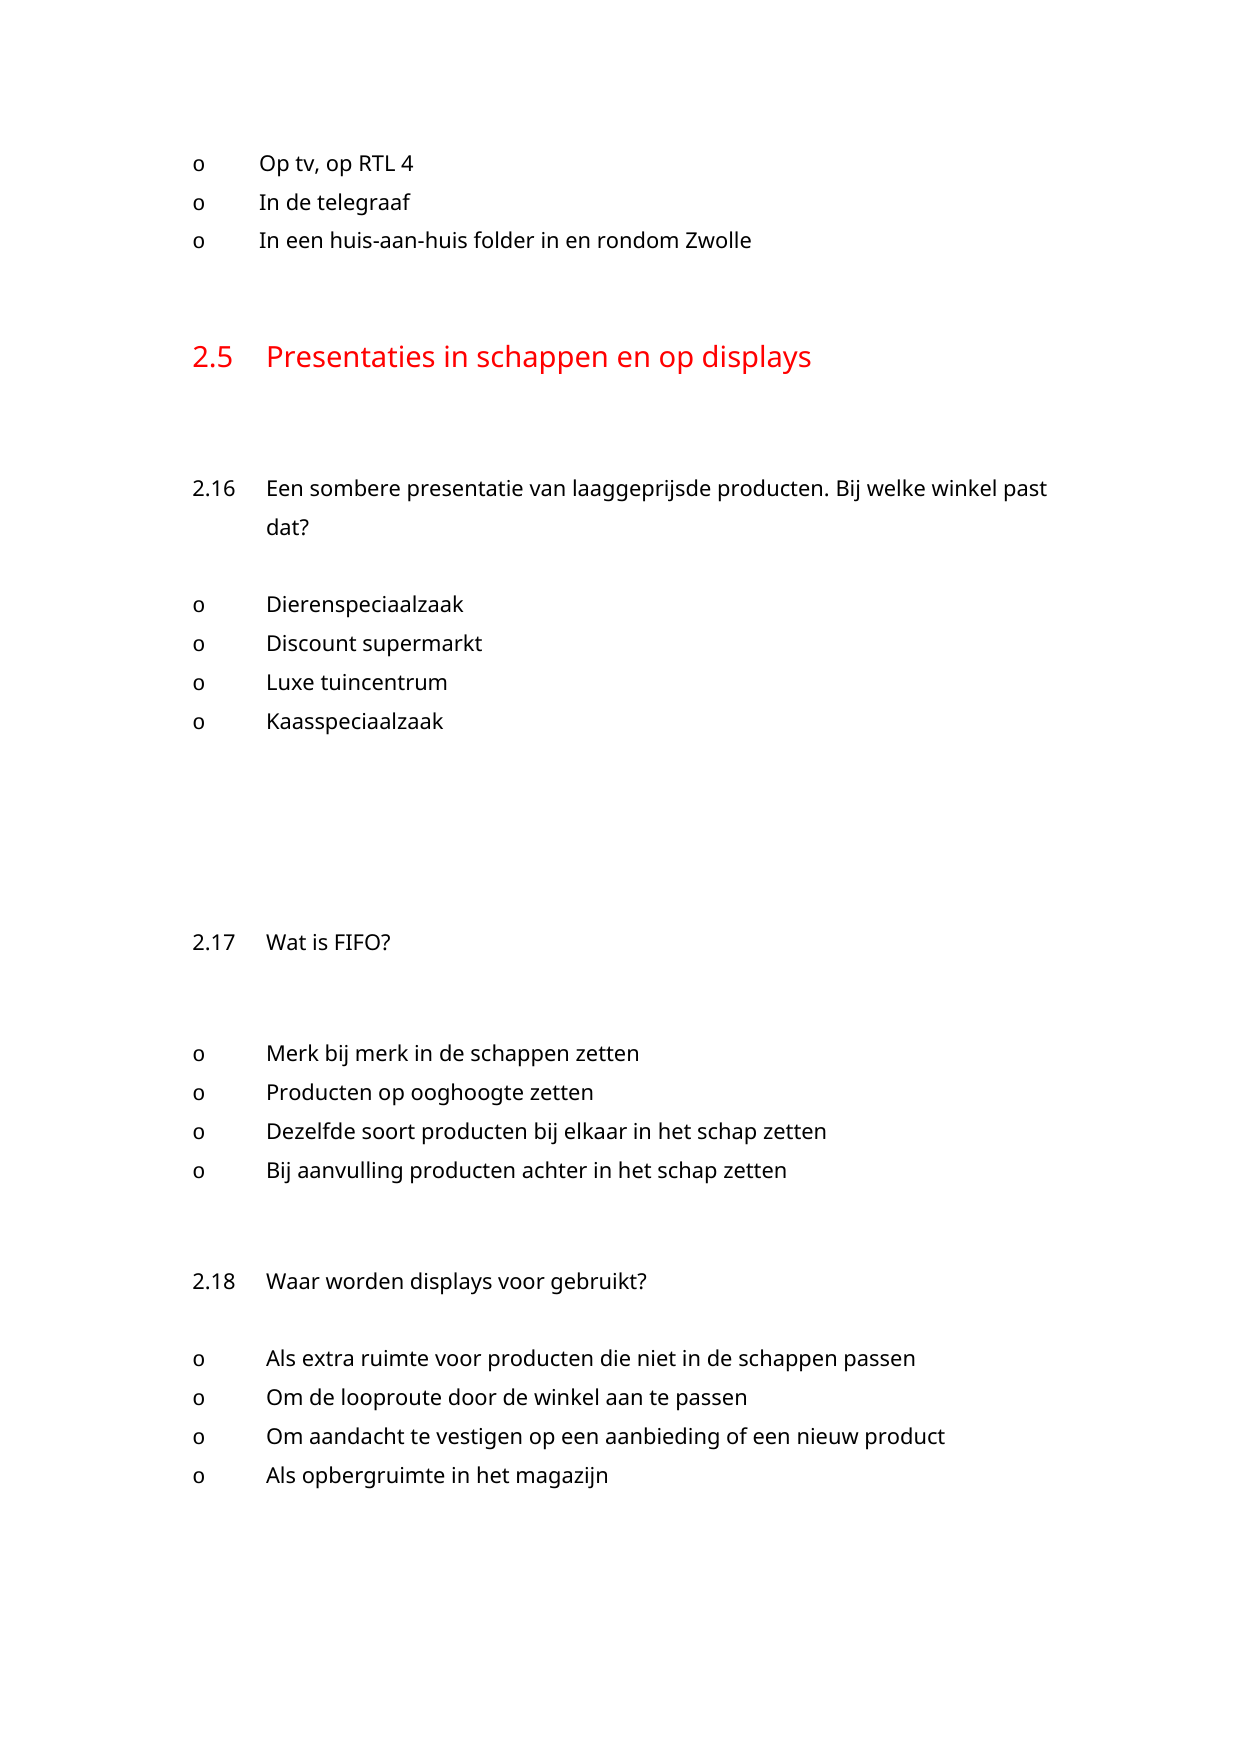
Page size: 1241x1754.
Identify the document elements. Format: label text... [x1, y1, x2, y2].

list Bij aanvulling producten achter in het schap zetten [192, 1155, 1093, 1185]
list Kaasspeciaalzaak [192, 706, 1093, 736]
list Om de looproute door de winkel aan te passen [192, 1382, 1093, 1412]
list Discount supermarkt [192, 628, 1093, 658]
text 2.5 Presentaties in schappen en op displays [148, 336, 1093, 376]
list Als opbergruimte in het magazijn [192, 1460, 1093, 1490]
list Dierenspeciaalzaak [192, 589, 1093, 619]
list Luxe tuincentrum [192, 667, 1093, 697]
list Wat is FIFO? [192, 927, 1093, 957]
list Op tv, op RTL 4 [192, 148, 1093, 178]
list Om aandacht te vestigen op een aanbieding of een nieuw product [192, 1421, 1093, 1451]
list Een sombere presentatie van laaggeprijsde producten. Bij welke winkel past dat? [192, 473, 1093, 541]
list In een huis-aan-huis folder in en rondom Zwolle [192, 226, 1093, 256]
list Dezelfde soort producten bij elkaar in het schap zetten [192, 1116, 1093, 1146]
list Als extra ruimte voor producten die niet in de schappen passen [192, 1343, 1093, 1373]
list Producten op ooghoogte zetten [192, 1077, 1093, 1107]
list Waar worden displays voor gebruikt? [192, 1266, 1093, 1296]
list Merk bij merk in de schappen zetten [192, 1038, 1093, 1068]
list In de telegraaf [192, 187, 1093, 217]
